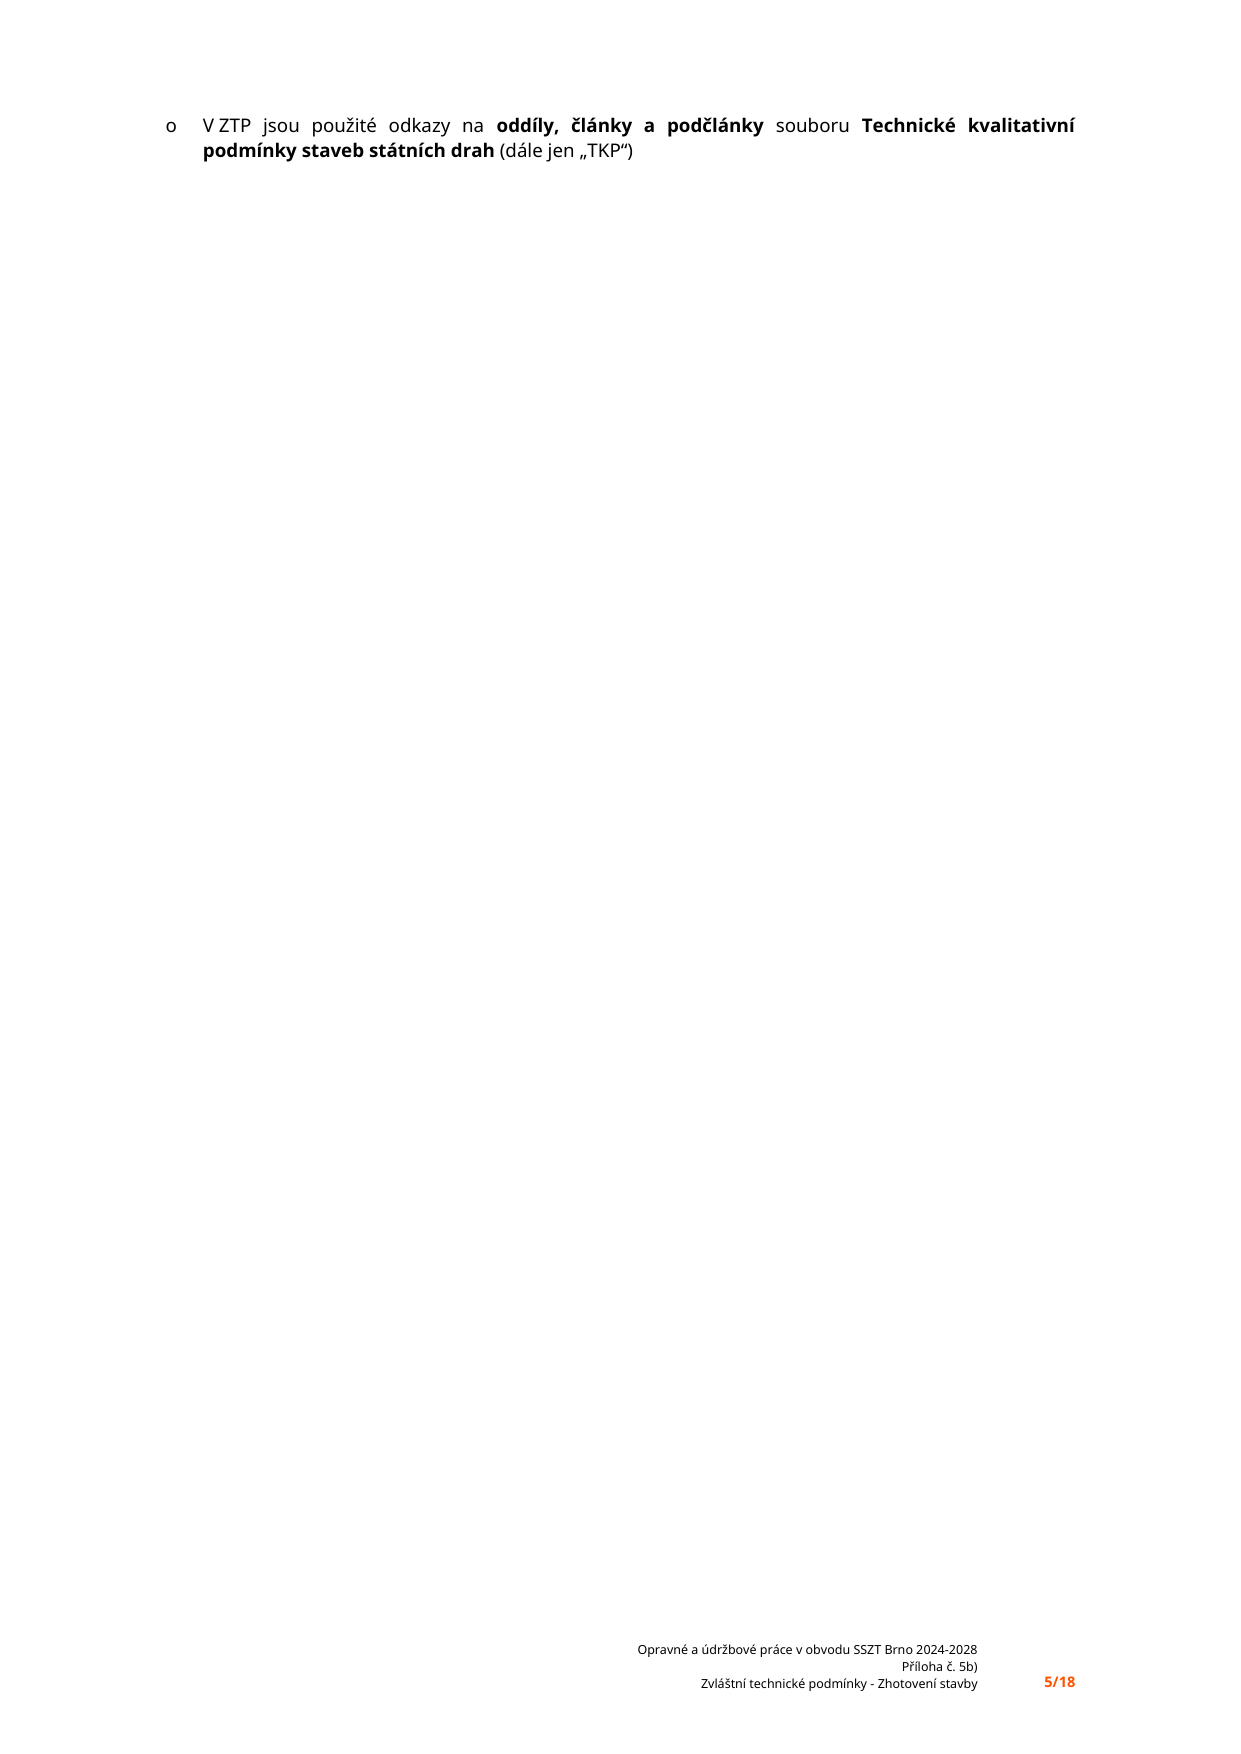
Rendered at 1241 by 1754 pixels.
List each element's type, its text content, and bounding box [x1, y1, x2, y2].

list V ZTP jsou použité odkazy na oddíly, články a podčlánky souboru Technické kvalitativní podmínky staveb státních drah (dále jen „TKP“) [165, 112, 1075, 163]
